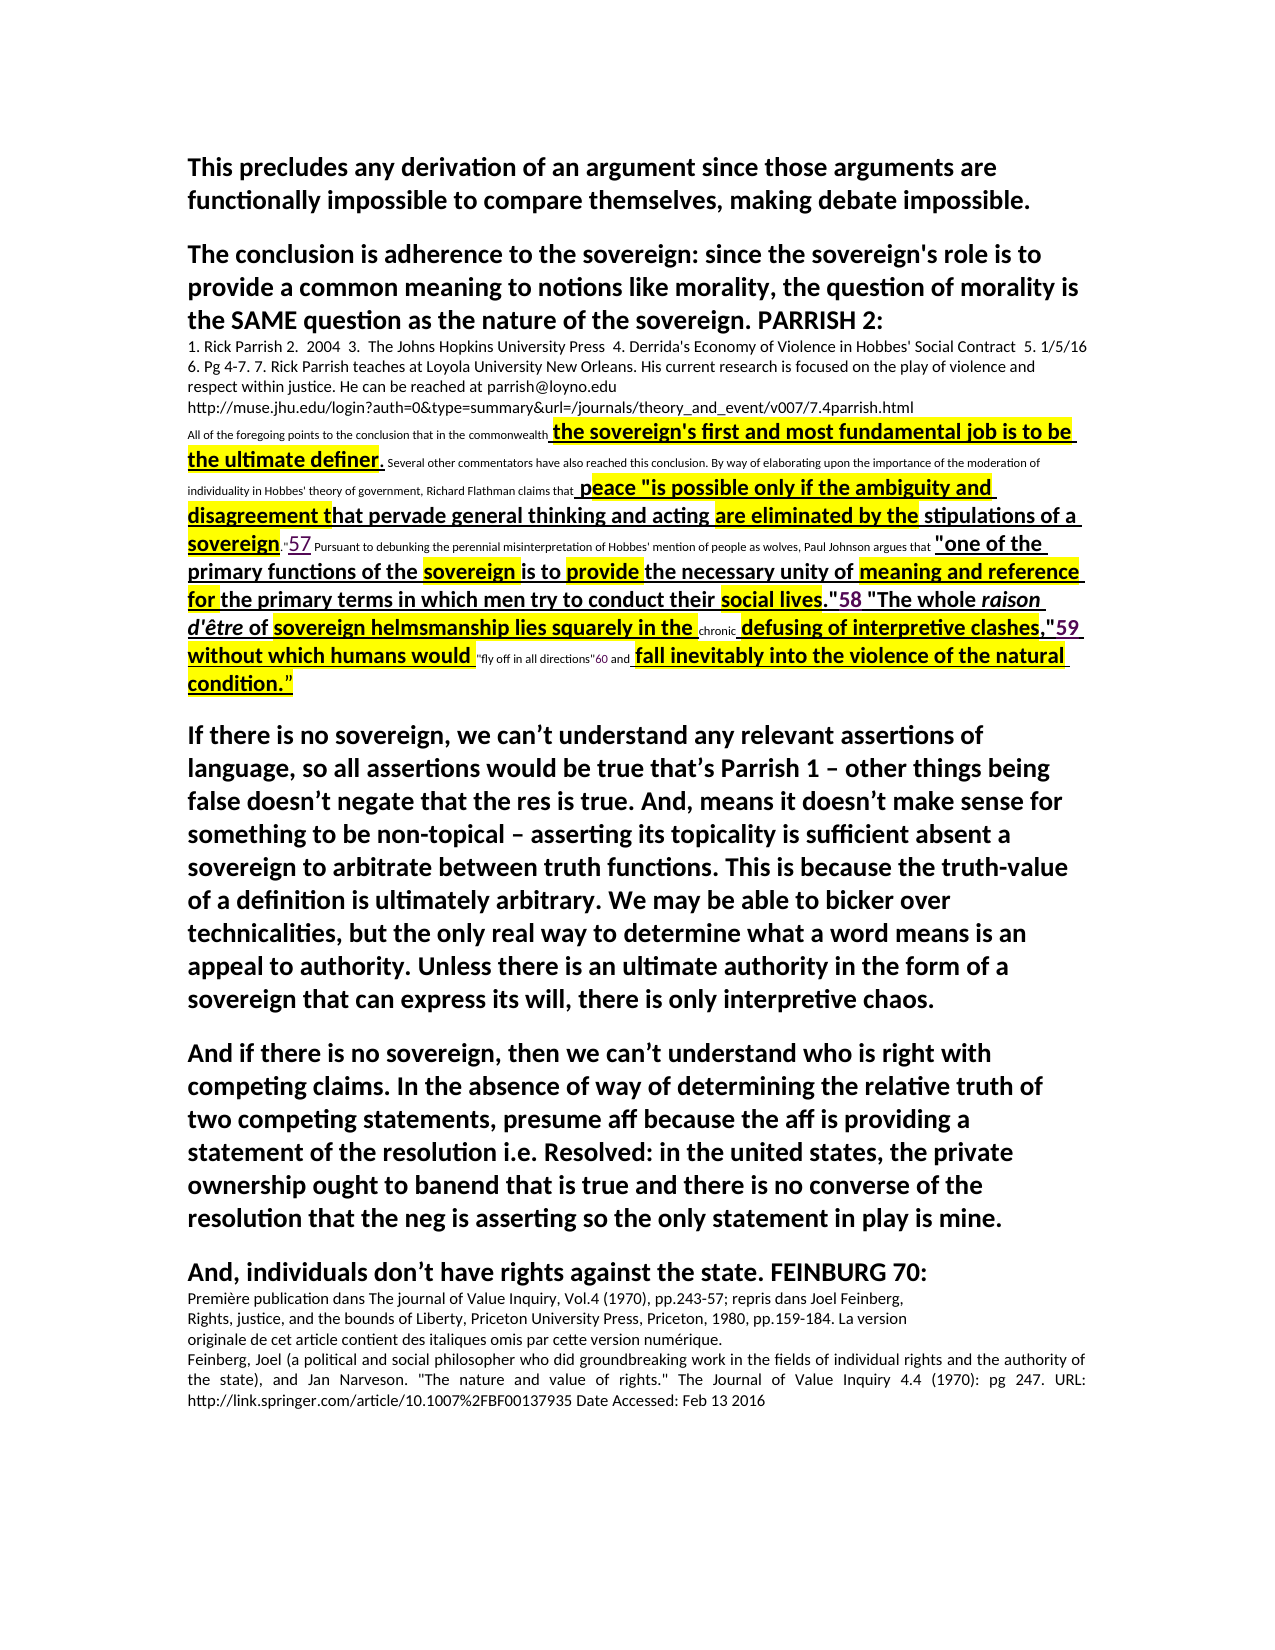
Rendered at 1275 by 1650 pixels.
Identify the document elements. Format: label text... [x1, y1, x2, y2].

text originale de cet article contient des italiques omis par cette version numérique. [187, 1329, 1087, 1349]
text Feinberg, Joel (a political and social philosopher who did groundbreaking work in the fields of individual rights and the authority of the state), and Jan Narveson. "The nature and value of rights." The Journal of Value Inquiry 4.4 (1970): pg 247. URL: http://link.springer.com/article/10.1007%2FBF00137935 Date Accessed: Feb 13 2016 [187, 1349, 1087, 1410]
subtitle And, individuals don’t have rights against the state. FEINBURG 70: [187, 1255, 1087, 1288]
text Rights, justice, and the bounds of Liberty, Priceton University Press, Priceton, 1980, pp.159-184. La version [187, 1308, 1087, 1329]
text Première publication dans The journal of Value Inquiry, Vol.4 (1970), pp.243-57; repris dans Joel Feinberg, [187, 1288, 1087, 1308]
text 1. Rick Parrish 2. 2004 3. The Johns Hopkins University Press 4. Derrida's Economy of Violence in Hobbes' Social Contract 5. 1/5/16 6. Pg 4-7. 7. Rick Parrish teaches at Loyola University New Orleans. His current research is focused on the play of violence and respect within justice. He can be reached at parrish@loyno.edu http://muse.jhu.edu/login?auth=0&type=summary&url=/journals/theory_and_event/v007/7.4parrish.html [187, 336, 1087, 417]
text All of the foregoing points to the conclusion that in the commonwealth the sovereign's first and most fundamental job is to be the ultimate definer. Several other commentators have also reached this conclusion. By way of elaborating upon the importance of the moderation of individuality in Hobbes' theory of government, Richard Flathman claims that peace "is possible only if the ambiguity and disagreement that pervade general thinking and acting are eliminated by the stipulations of a sovereign."57 Pursuant to debunking the perennial misinterpretation of Hobbes' mention of people as wolves, Paul Johnson argues that "one of the primary functions of the sovereign is to provide the necessary unity of meaning and reference for the primary terms in which men try to conduct their social lives."58 "The whole raison d'être of sovereign helmsmanship lies squarely in the chronic defusing of interpretive clashes,"59 without which humans would "fly off in all directions"60 and fall inevitably into the violence of the natural condition.” [187, 417, 1087, 697]
subtitle If there is no sovereign, we can’t understand any relevant assertions of language, so all assertions would be true that’s Parrish 1 – other things being false doesn’t negate that the res is true. And, means it doesn’t make sense for something to be non-topical – asserting its topicality is sufficient absent a sovereign to arbitrate between truth functions. This is because the truth-value of a definition is ultimately arbitrary. We may be able to bicker over technicalities, but the only real way to determine what a word means is an appeal to authority. Unless there is an ultimate authority in the form of a sovereign that can express its will, there is only interpretive chaos. [187, 718, 1087, 1015]
subtitle The conclusion is adherence to the sovereign: since the sovereign's role is to provide a common meaning to notions like morality, the question of morality is the SAME question as the nature of the sovereign. PARRISH 2: [187, 237, 1087, 336]
subtitle And if there is no sovereign, then we can’t understand who is right with competing claims. In the absence of way of determining the relative truth of two competing statements, presume aff because the aff is providing a statement of the resolution i.e. Resolved: in the united states, the private ownership ought to banend that is true and there is no converse of the resolution that the neg is asserting so the only statement in play is mine. [187, 1036, 1087, 1234]
subtitle This precludes any derivation of an argument since those arguments are functionally impossible to compare themselves, making debate impossible. [187, 150, 1087, 216]
